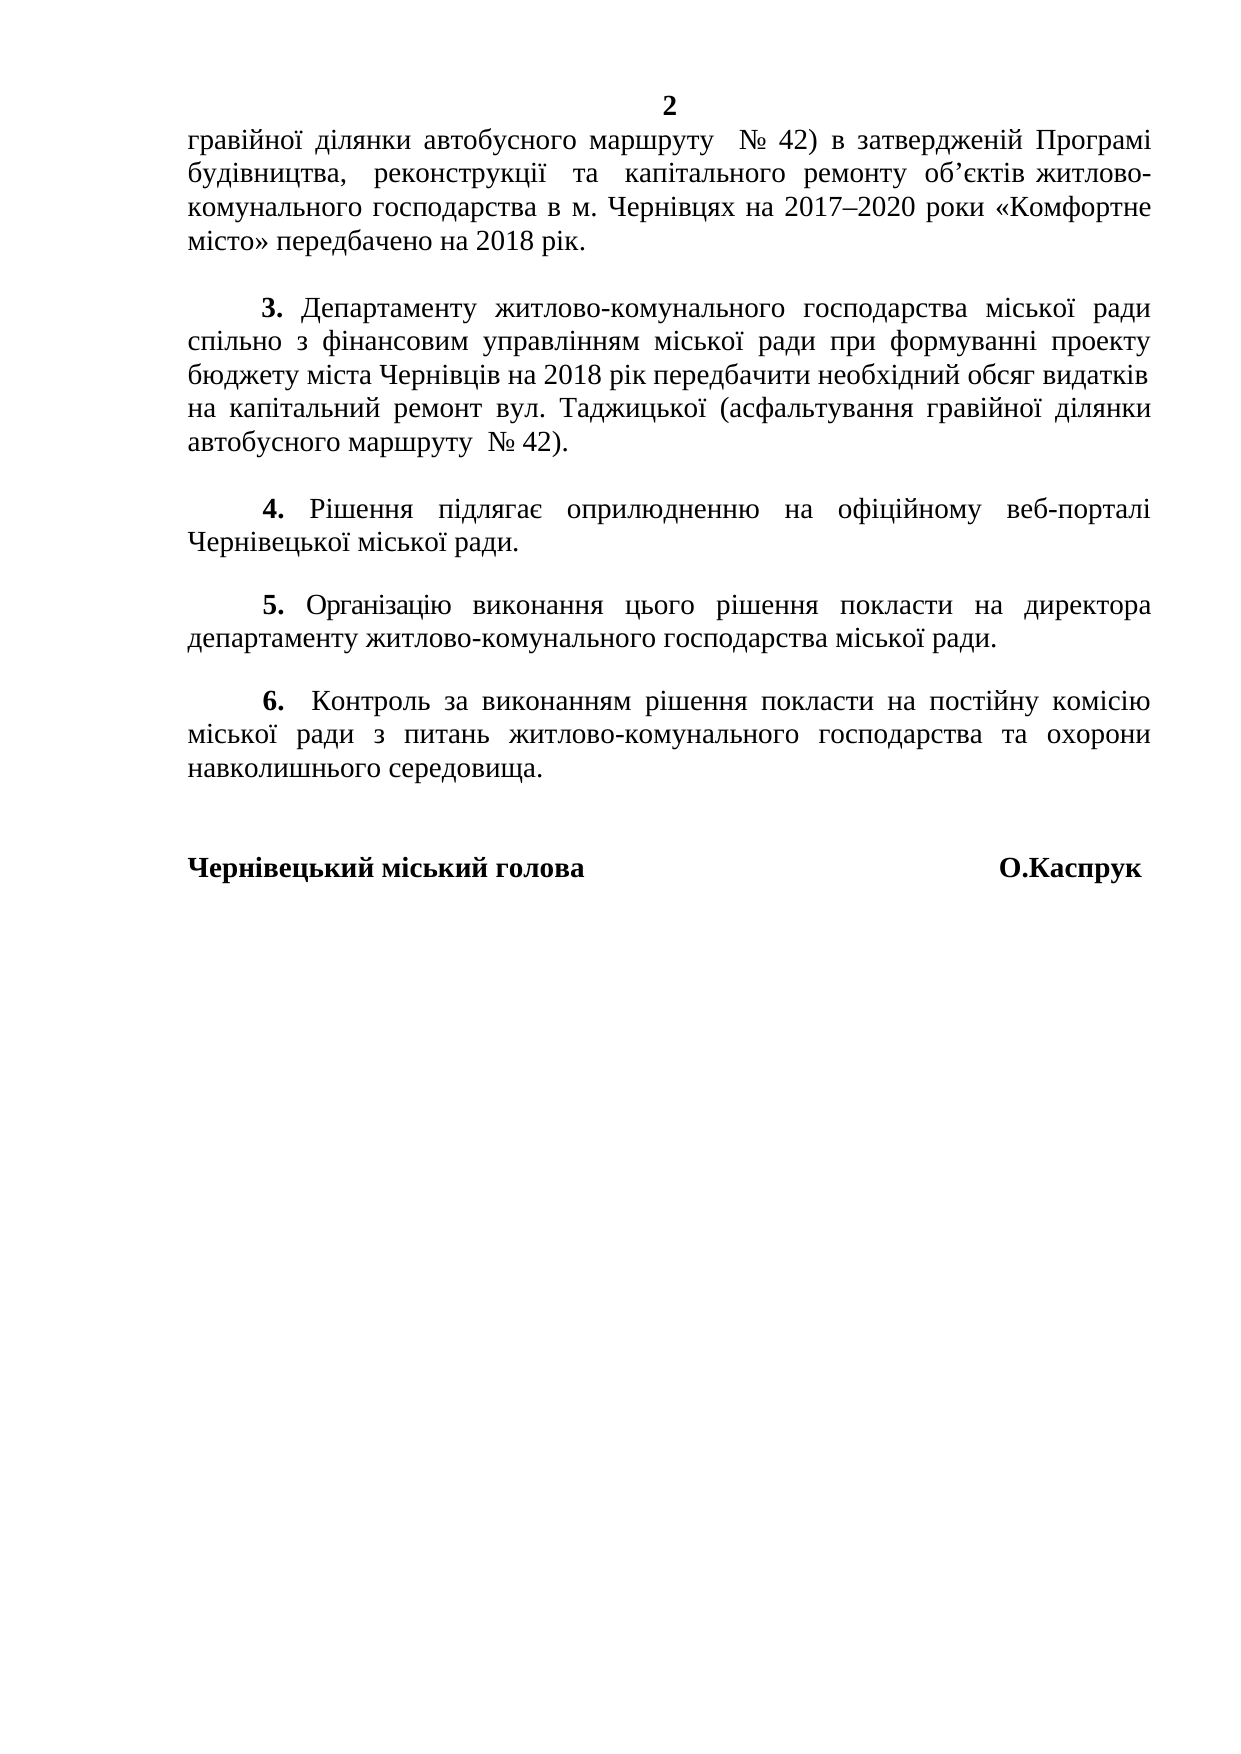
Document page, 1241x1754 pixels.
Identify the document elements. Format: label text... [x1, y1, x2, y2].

text 4. Рішення підлягає оприлюдненню на офіційному веб-порталі Чернівецької міської ради. [187, 491, 1152, 558]
text 5. Організацію виконання цього рішення покласти на директора департаменту житлово-комунального господарства міської ради. [187, 587, 1152, 654]
text гравійної ділянки автобусного маршруту № 42) в затвердженій Програмі будівництва, реконструкції та капітального ремонту об’єктів житлово-комунального господарства в м. Чернівцях на 2017–2020 роки «Комфортне місто» передбачено на 2018 рік. [187, 122, 1152, 256]
text Чернівецький міський голова О.Каспрук [187, 850, 1152, 884]
text 2 [187, 88, 1152, 122]
text 6. Контроль за виконанням рішення покласти на постійну комісію міської ради з питань житлово-комунального господарства та охорони навколишнього середовища. [187, 683, 1152, 783]
text на капітальний ремонт вул. Таджицької (асфальтування гравійної ділянки автобусного маршруту № 42). [187, 390, 1152, 457]
text 3. Департаменту житлово-комунального господарства міської ради спільно з фінансовим управлінням міської ради при формуванні проекту бюджету міста Чернівців на 2018 рік передбачити необхідний обсяг видатків [187, 290, 1152, 390]
